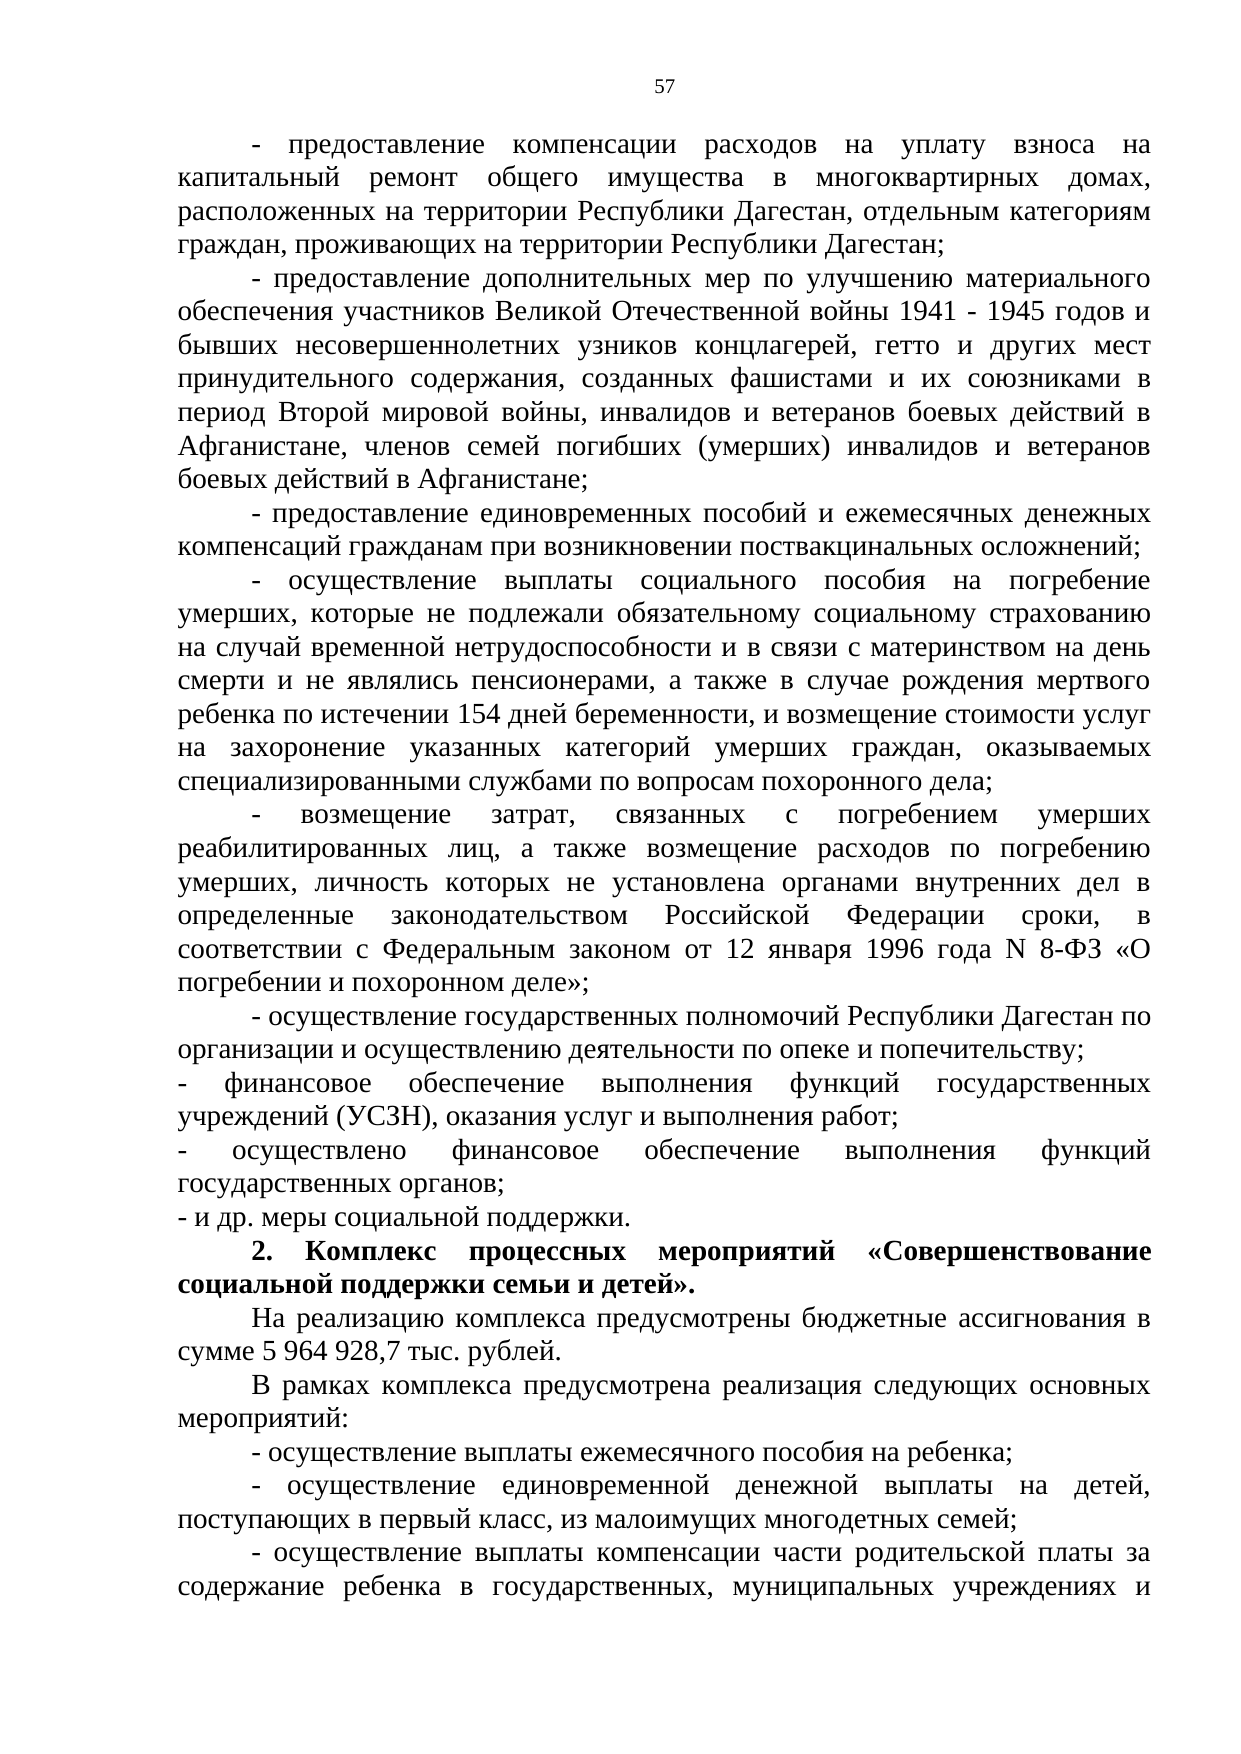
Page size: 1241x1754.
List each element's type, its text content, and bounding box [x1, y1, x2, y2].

text - предоставление дополнительных мер по улучшению материального обеспечения участников Великой Отечественной войны 1941 - 1945 годов и бывших несовершеннолетних узников концлагерей, гетто и других мест принудительного содержания, созданных фашистами и их союзниками в период Второй мировой войны, инвалидов и ветеранов боевых действий в Афганистане, членов семей погибших (умерших) инвалидов и ветеранов боевых действий в Афганистане; [177, 260, 1152, 495]
text На реализацию комплекса предусмотрены бюджетные ассигнования в сумме 5 964 928,7 тыс. рублей. [177, 1300, 1152, 1367]
text - осуществлено финансовое обеспечение выполнения функций государственных органов; [177, 1132, 1152, 1199]
text - осуществление единовременной денежной выплаты на детей, поступающих в первый класс, из малоимущих многодетных семей; [177, 1467, 1152, 1534]
text - осуществление выплаты социального пособия на погребение умерших, которые не подлежали обязательному социальному страхованию на случай временной нетрудоспособности и в связи с материнством на день смерти и не являлись пенсионерами, а также в случае рождения мертвого ребенка по истечении 154 дней беременности, и возмещение стоимости услуг на захоронение указанных категорий умерших граждан, оказываемых специализированными службами по вопросам похоронного дела; [177, 562, 1152, 797]
text - возмещение затрат, связанных с погребением умерших реабилитированных лиц, а также возмещение расходов по погребению умерших, личность которых не установлена органами внутренних дел в определенные законодательством Российской Федерации сроки, в соответствии с Федеральным законом от 12 января 1996 года N 8-ФЗ «О погребении и похоронном деле»; [177, 797, 1152, 998]
text - и др. меры социальной поддержки. [177, 1199, 1152, 1233]
text - осуществление государственных полномочий Республики Дагестан по организации и осуществлению деятельности по опеке и попечительству; [177, 998, 1152, 1065]
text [177, 1534, 1152, 1602]
text - финансовое обеспечение выполнения функций государственных учреждений (УСЗН), оказания услуг и выполнения работ; [177, 1065, 1152, 1132]
text - предоставление компенсации расходов на уплату взноса на капитальный ремонт общего имущества в многоквартирных домах, расположенных на территории Республики Дагестан, отдельным категориям граждан, проживающих на территории Республики Дагестан; [177, 126, 1152, 260]
text 2. Комплекс процессных мероприятий «Совершенствование социальной поддержки семьи и детей». [177, 1233, 1152, 1300]
text - предоставление единовременных пособий и ежемесячных денежных компенсаций гражданам при возникновении поствакцинальных осложнений; [177, 495, 1152, 562]
text В рамках комплекса предусмотрена реализация следующих основных мероприятий: [177, 1367, 1152, 1434]
text - осуществление выплаты ежемесячного пособия на ребенка; [177, 1434, 1152, 1467]
